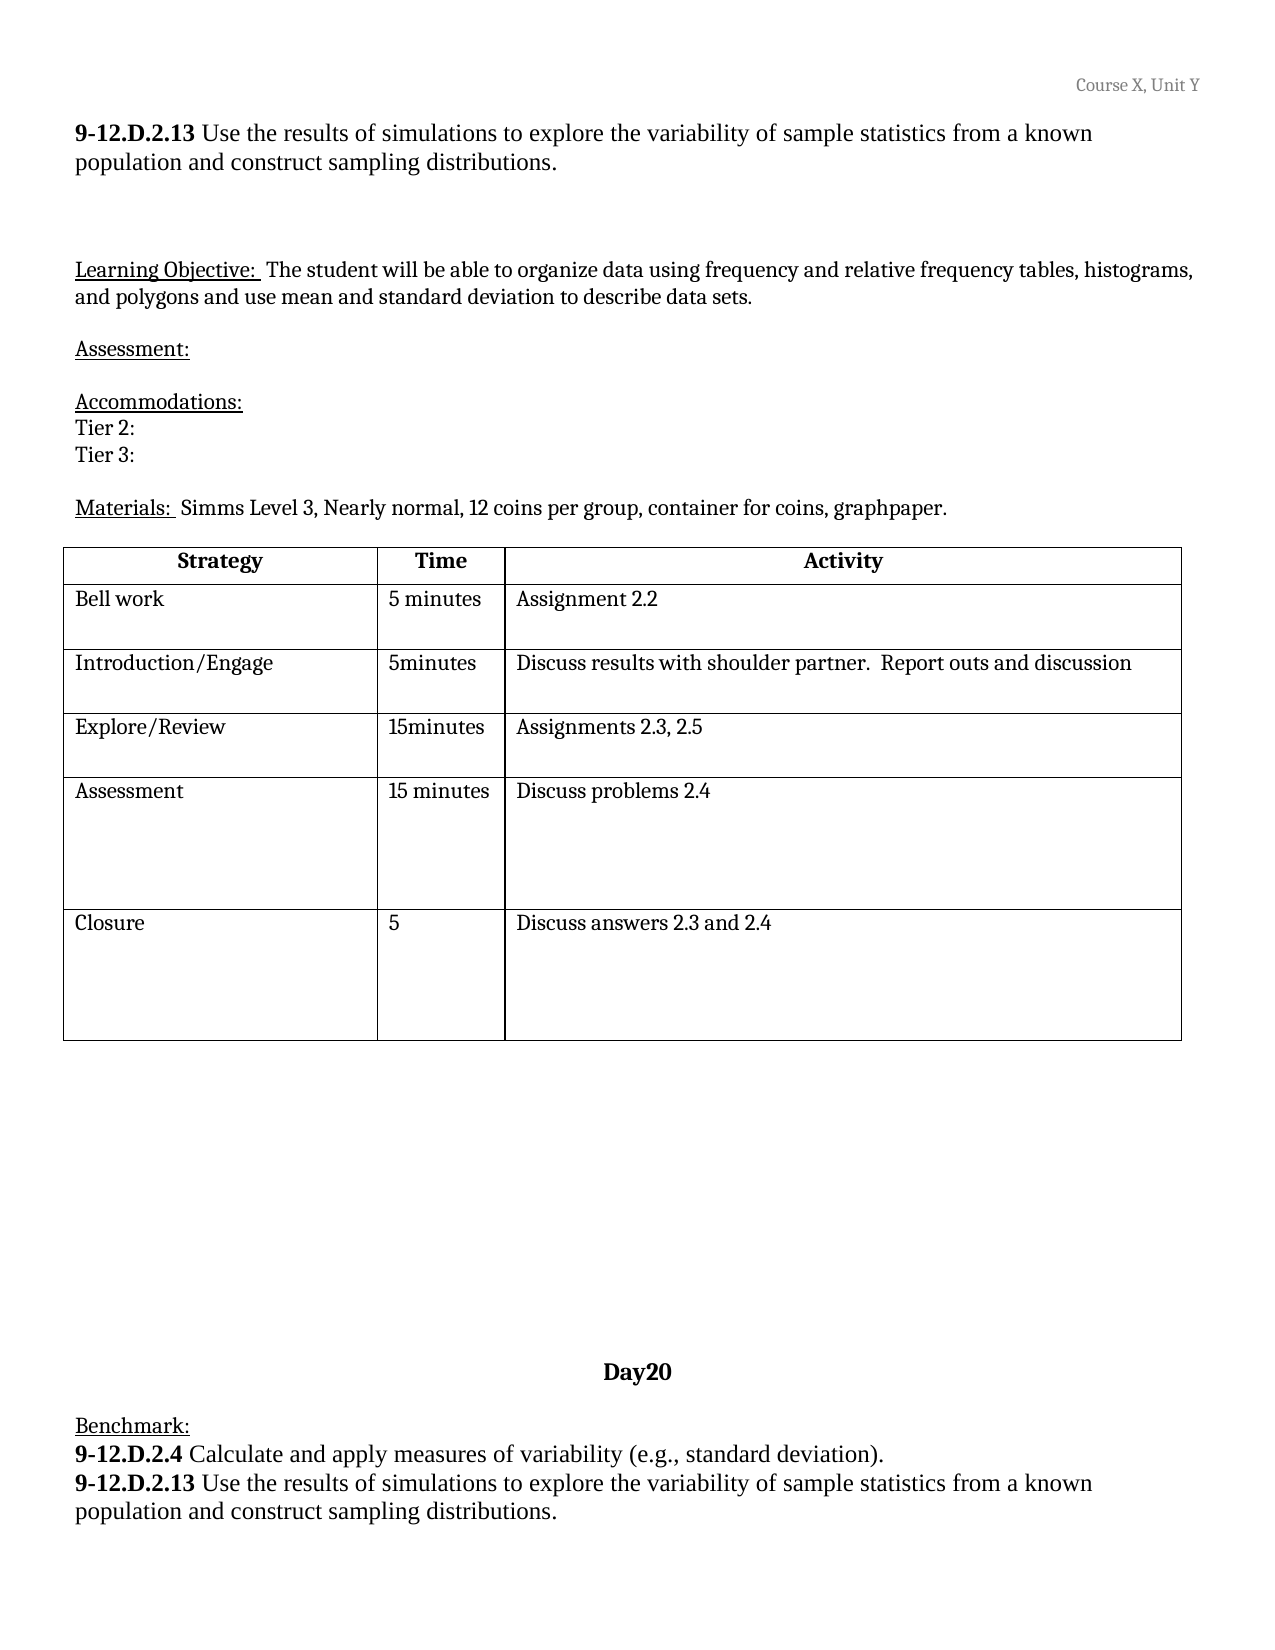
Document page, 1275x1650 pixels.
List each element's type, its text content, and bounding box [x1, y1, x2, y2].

table_header Activity [506, 548, 1181, 584]
text Learning Objective: The student will be able to organize data using frequency and relative frequency tables, histograms, and polygons and use mean and standard deviation to describe data sets. [75, 257, 1200, 310]
table_cell Assessment [64, 778, 377, 909]
table_cell Discuss answers 2.3 and 2.4 [506, 910, 1181, 1040]
table_header Strategy [64, 548, 377, 584]
table_cell 15 minutes [378, 778, 504, 909]
text Materials: Simms Level 3, Nearly normal, 12 coins per group, container for coins, graphpaper. [75, 494, 1200, 521]
text Tier 2: [75, 415, 1200, 442]
text 9-12.D.2.13 Use the results of simulations to explore the variability of sample statistics from a known population and construct sampling distributions. [75, 1468, 1200, 1525]
table_cell Bell work [64, 585, 377, 649]
text Accommodations: [75, 389, 1200, 415]
text 9-12.D.2.4 Calculate and apply measures of variability (e.g., standard deviation). [75, 1439, 1200, 1468]
text 9-12.D.2.13 Use the results of simulations to explore the variability of sample statistics from a known population and construct sampling distributions. [75, 118, 1200, 176]
text Assessment: [75, 336, 1200, 362]
table_cell 15minutes [378, 714, 504, 777]
table_header Time [378, 548, 504, 584]
table_cell Assignment 2.2 [506, 585, 1181, 649]
text Benchmark: [75, 1412, 1200, 1439]
table_cell 5minutes [378, 650, 504, 713]
table_cell Discuss problems 2.4 [506, 778, 1181, 909]
text Tier 3: [75, 442, 1200, 468]
table_cell 5 [378, 910, 504, 1040]
table_cell Explore/Review [64, 714, 377, 777]
table_cell 5 minutes [378, 585, 504, 649]
table_cell Closure [64, 910, 377, 1040]
table_cell Introduction/Engage [64, 650, 377, 713]
text Day20 [75, 1357, 1200, 1386]
table_cell Discuss results with shoulder partner. Report outs and discussion [506, 650, 1181, 713]
table_cell Assignments 2.3, 2.5 [506, 714, 1181, 777]
